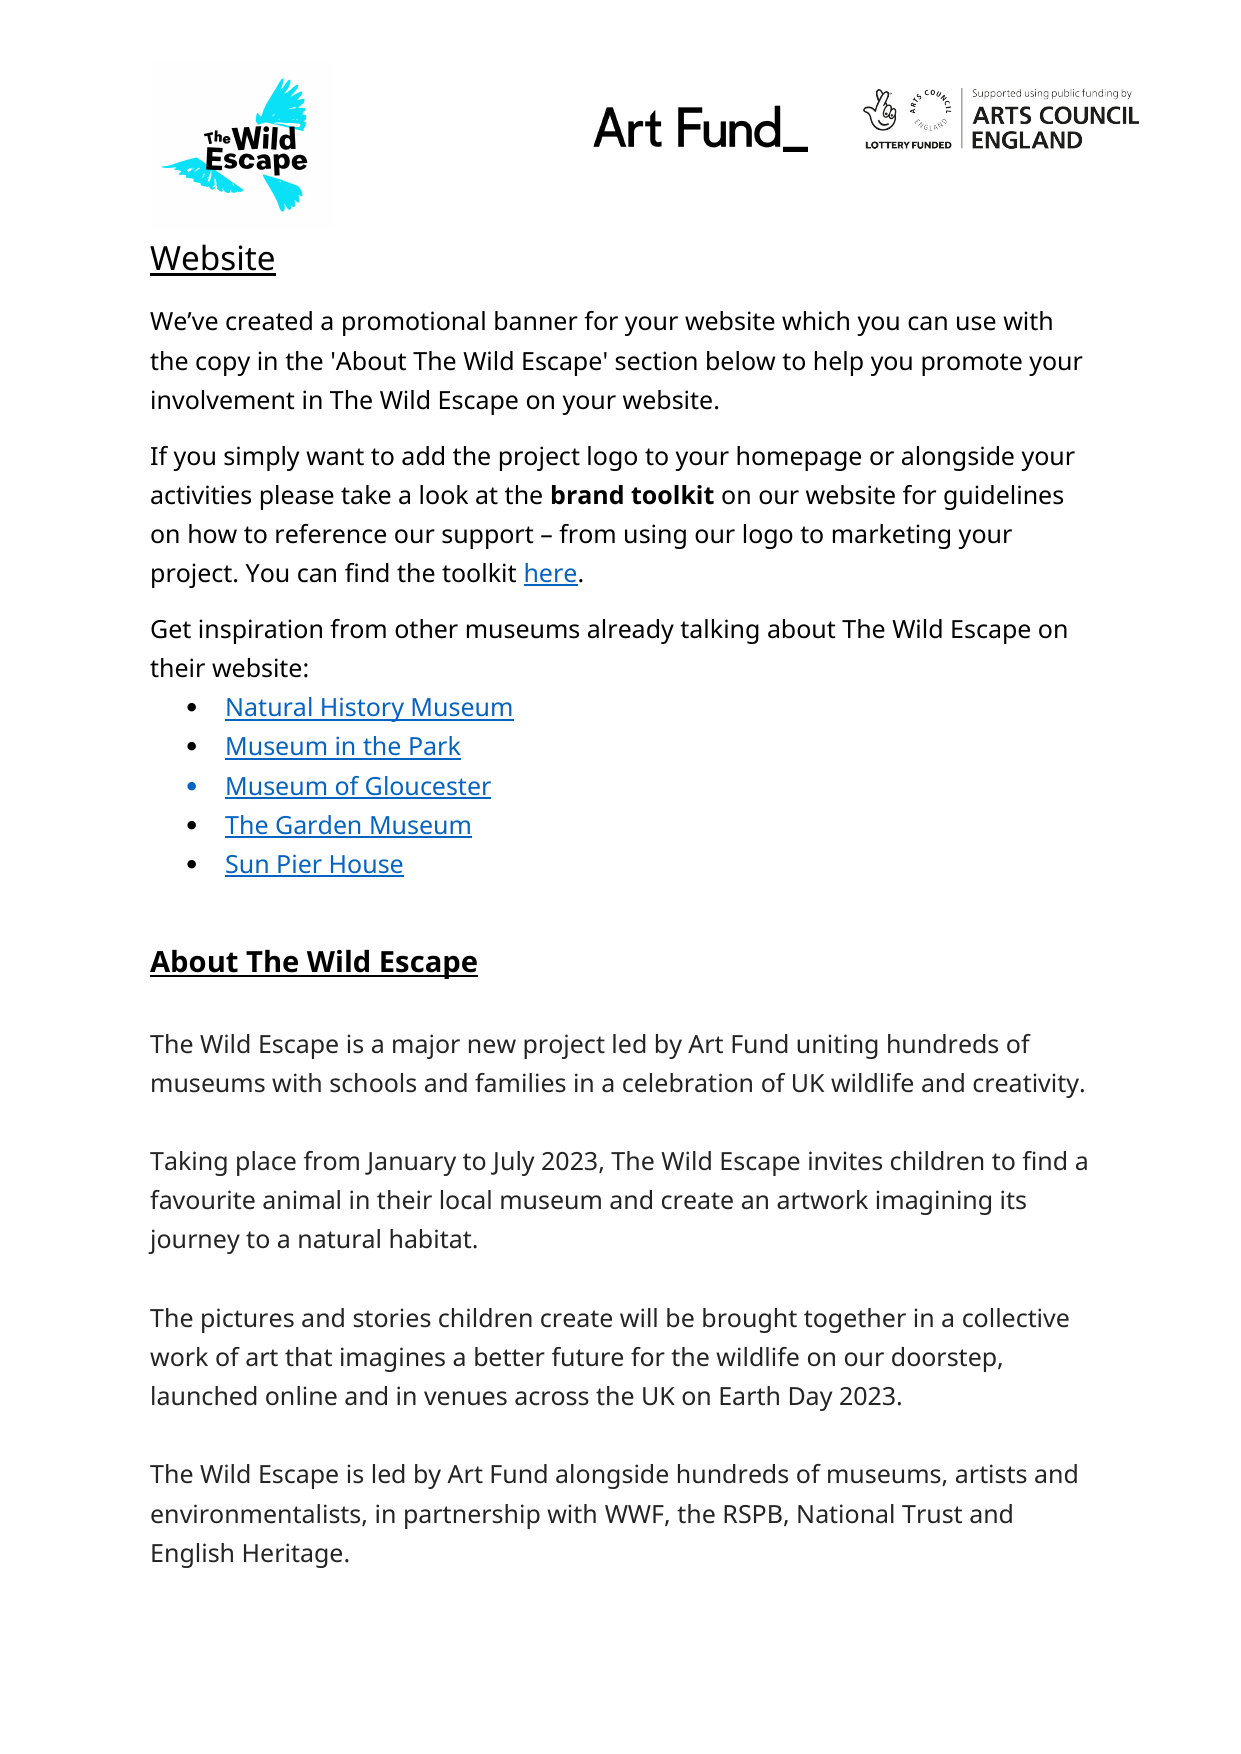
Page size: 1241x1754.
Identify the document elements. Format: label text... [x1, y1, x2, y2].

text The pictures and stories children create will be brought together in a collective work of art that imagines a better future for the wildlife on our doorstep, launched online and in venues across the UK on Earth Day 2023. [150, 1301, 1090, 1413]
text The Wild Escape is led by Art Fund alongside hundreds of museums, artists and environmentalists, in partnership with WWF, the RSPB, National Trust and English Heritage. [150, 1457, 1090, 1569]
text If you simply want to add the project logo to your homepage or alongside your activities please take a look at the brand toolkit on our website for guidelines on how to reference our support – from using our logo to marketing your project. You can find the toolkit here. [150, 438, 1090, 590]
text Website [150, 150, 1090, 281]
list Natural History Museum [187, 690, 1090, 724]
list Sun Pier House [187, 847, 1090, 881]
picture [150, 62, 333, 150]
picture [568, 82, 833, 150]
list Museum in the Park [187, 729, 1090, 763]
text Taking place from January to July 2023, The Wild Escape invites children to find a favourite animal in their local museum and create an artwork imagining its journey to a natural habitat. [150, 1144, 1090, 1256]
picture [846, 77, 1150, 152]
text We’ve created a promotional banner for your website which you can use with the copy in the 'About The Wild Escape' section below to help you promote your involvement in The Wild Escape on your website. [150, 304, 1090, 416]
text Get inspiration from other museums already talking about The Wild Escape on their website: [150, 612, 1090, 685]
text The Wild Escape is a major new project led by Art Fund uniting hundreds of museums with schools and families in a celebration of UK wildlife and creativity. [150, 1026, 1090, 1099]
text About The Wild Escape [150, 942, 1090, 981]
list Museum of Gloucester [187, 768, 1090, 802]
list The Garden Museum [187, 807, 1090, 841]
